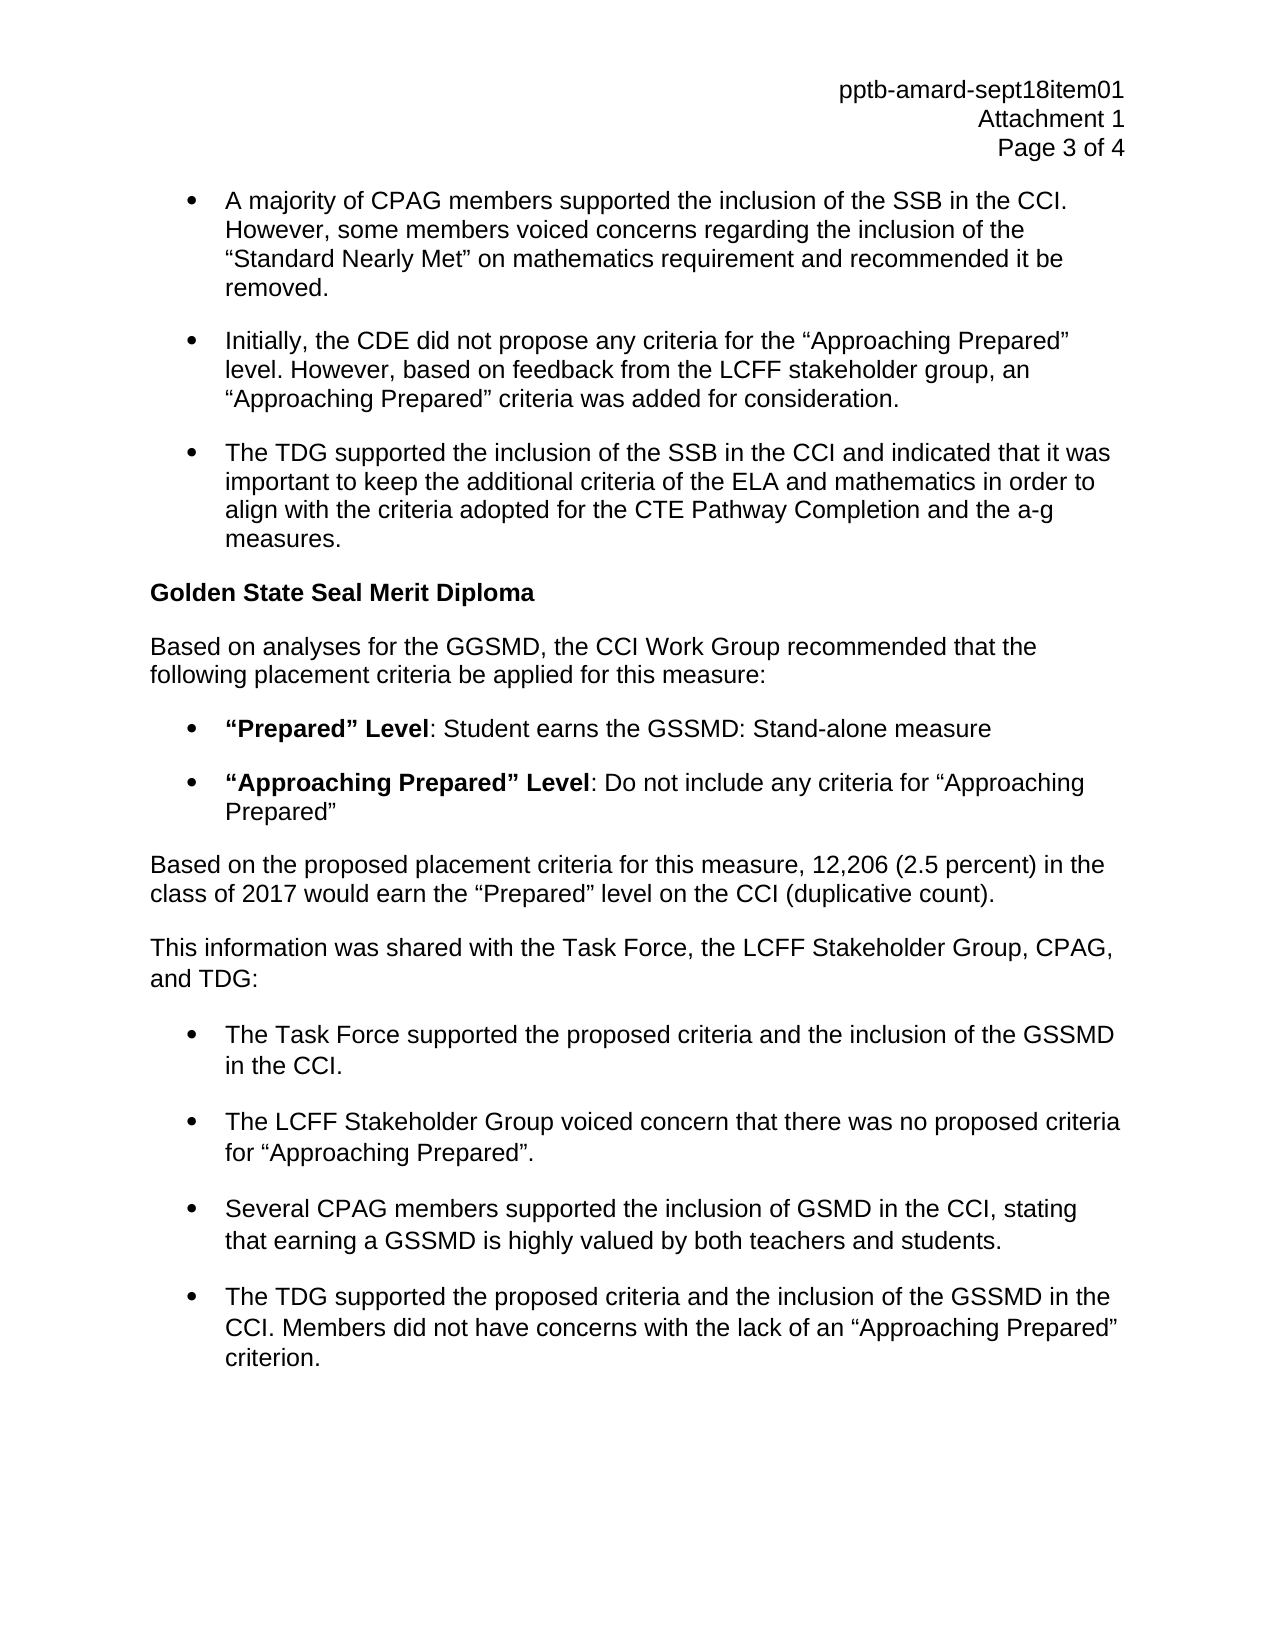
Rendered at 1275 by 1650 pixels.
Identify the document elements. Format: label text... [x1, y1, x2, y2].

list “Prepared” Level: Student earns the GSSMD: Stand-alone measure [187, 714, 1125, 743]
text Based on analyses for the GGSMD, the CCI Work Group recommended that the following placement criteria be applied for this measure: [150, 632, 1125, 689]
list A majority of CPAG members supported the inclusion of the SSB in the CCI. However, some members voiced concerns regarding the inclusion of the “Standard Nearly Met” on mathematics requirement and recommended it be removed. [187, 186, 1125, 301]
subtitle Golden State Seal Merit Diploma [150, 578, 1125, 607]
list Several CPAG members supported the inclusion of GSMD in the CCI, stating that earning a GSSMD is highly valued by both teachers and students. [187, 1194, 1125, 1254]
list The LCFF Stakeholder Group voiced concern that there was no proposed criteria for “Approaching Prepared”. [187, 1107, 1125, 1167]
list “Approaching Prepared” Level: Do not include any criteria for “Approaching Prepared” [187, 768, 1125, 826]
list The TDG supported the inclusion of the SSB in the CCI and indicated that it was important to keep the additional criteria of the ELA and mathematics in order to align with the criteria adopted for the CTE Pathway Completion and the a-g measures. [187, 438, 1125, 553]
list The Task Force supported the proposed criteria and the inclusion of the GSSMD in the CCI. [187, 1020, 1125, 1080]
list The TDG supported the proposed criteria and the inclusion of the GSSMD in the CCI. Members did not have concerns with the lack of an “Approaching Prepared” criterion. [187, 1282, 1125, 1372]
text Based on the proposed placement criteria for this measure, 12,206 (2.5 percent) in the class of 2017 would earn the “Prepared” level on the CCI (duplicative count). [150, 851, 1125, 908]
list Initially, the CDE did not propose any criteria for the “Approaching Prepared” level. However, based on feedback from the LCFF stakeholder group, an “Approaching Prepared” criteria was added for consideration. [187, 326, 1125, 413]
text This information was shared with the Task Force, the LCFF Stakeholder Group, CPAG, and TDG: [150, 933, 1125, 993]
